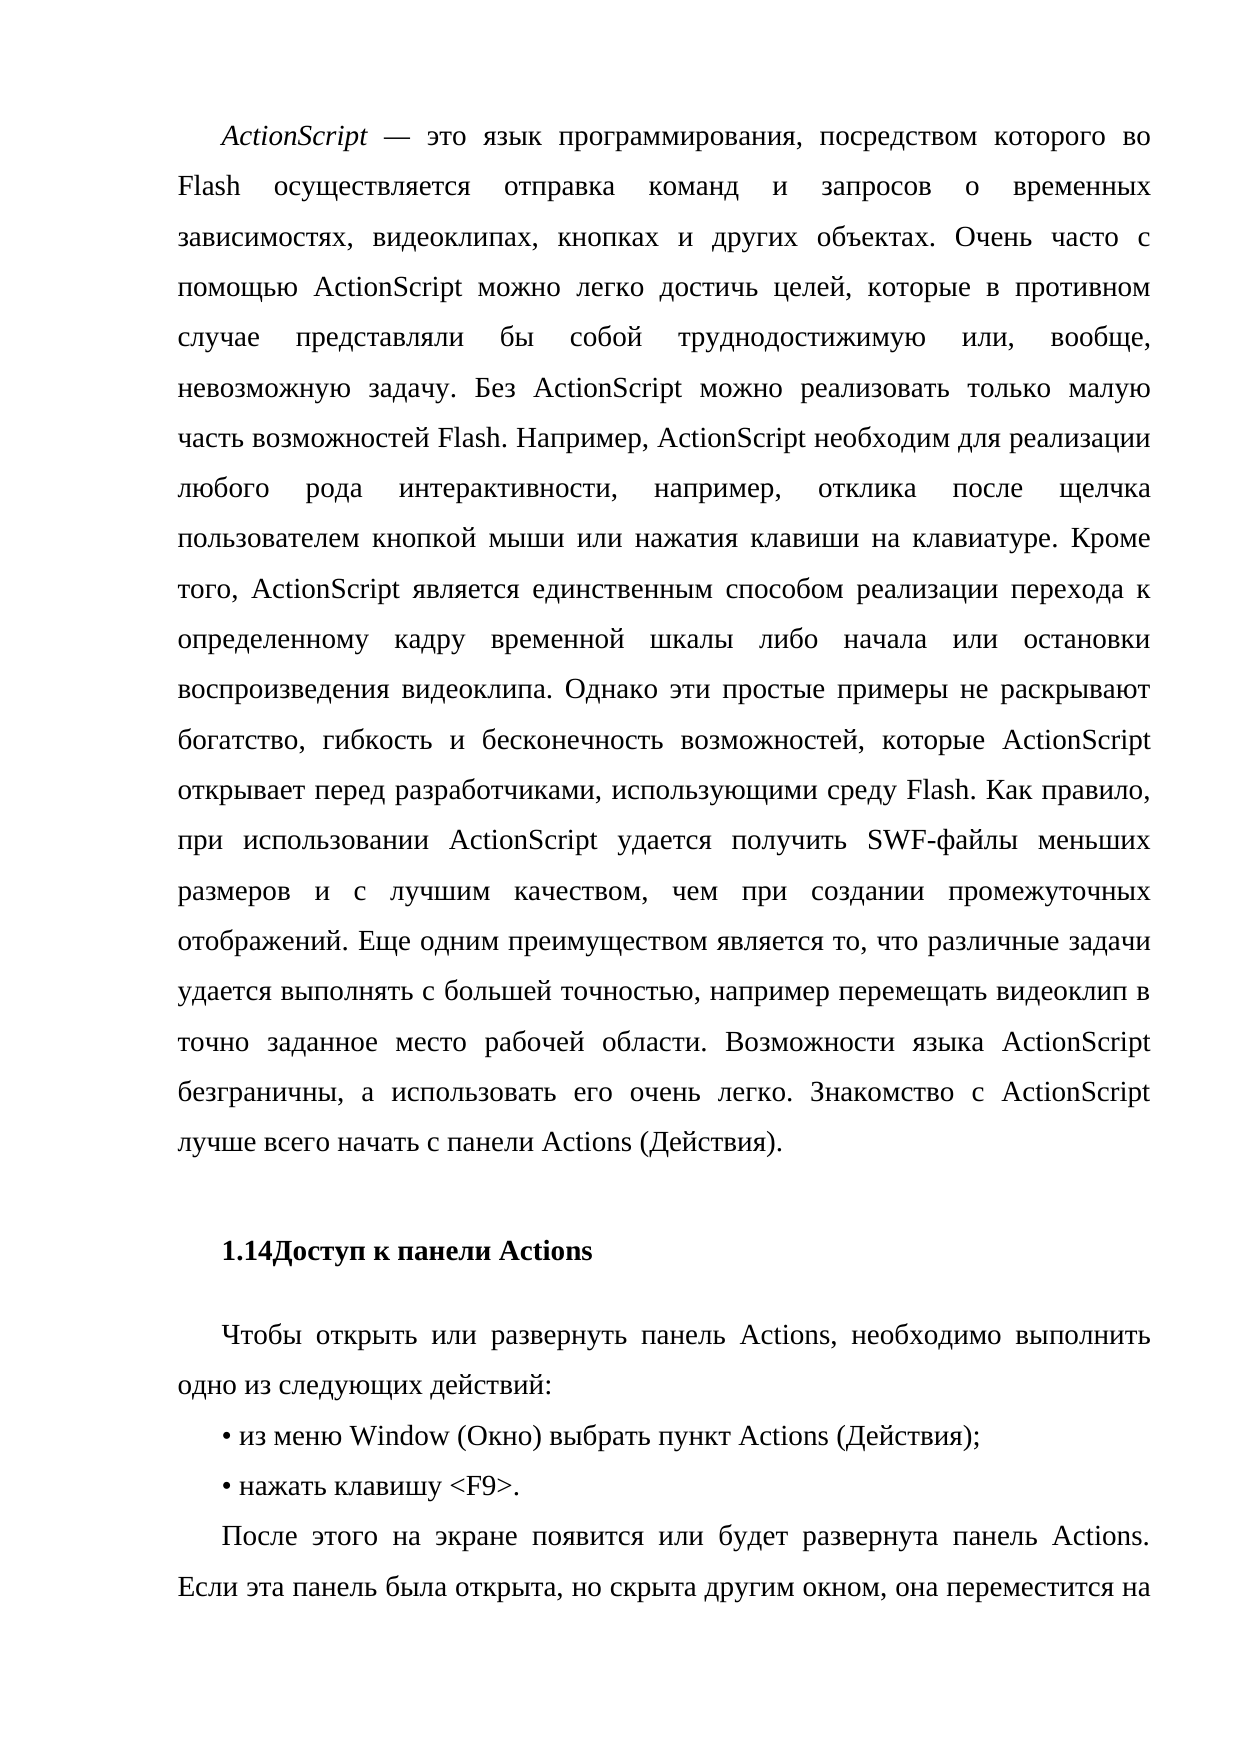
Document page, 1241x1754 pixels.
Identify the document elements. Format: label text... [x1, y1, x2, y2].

text ActionScript — это язык программирования, посредством которого во Flash осуществляется отправка команд и запросов о временных зависимостях, видеоклипах, кнопках и других объектах. Очень часто с помощью ActionScript можно легко достичь целей, которые в противном случае представляли бы собой труднодостижимую или, вообще, невозможную задачу. Без ActionScript можно реализовать только малую часть возможностей Flash. Например, ActionScript необходим для реализации любого рода интерактивности, например, отклика после щелчка пользователем кнопкой мыши или нажатия клавиши на клавиатуре. Кроме того, ActionScript является единственным способом реализации перехода к определенному кадру временной шкалы либо начала или остановки воспроизведения видеоклипа. Однако эти простые примеры не раскрывают богатство, гибкость и бесконечность возможностей, которые ActionScript открывает перед разработчиками, использующими среду Flash. Как правило, при использовании ActionScript удается получить SWF-файлы меньших размеров и с лучшим качеством, чем при создании промежуточных отображений. Еще одним преимуществом является то, что различные задачи удается выполнять с большей точностью, например перемещать видеоклип в точно заданное место рабочей области. Возможности языка ActionScript безграничны, а использовать его очень легко. Знакомство с ActionScript лучше всего начать с панели Actions (Действия). [177, 118, 1152, 1158]
text • из меню Window (Окно) выбрать пункт Actions (Действия); [177, 1418, 1152, 1451]
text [177, 1518, 1152, 1602]
text Чтобы открыть или развернуть панель Actions, необходимо выполнить одно из следующих действий: [177, 1317, 1152, 1401]
text • нажать клавишу <F9>. [177, 1468, 1152, 1502]
text 1.14Доступ к панели Actions [177, 1233, 1152, 1267]
